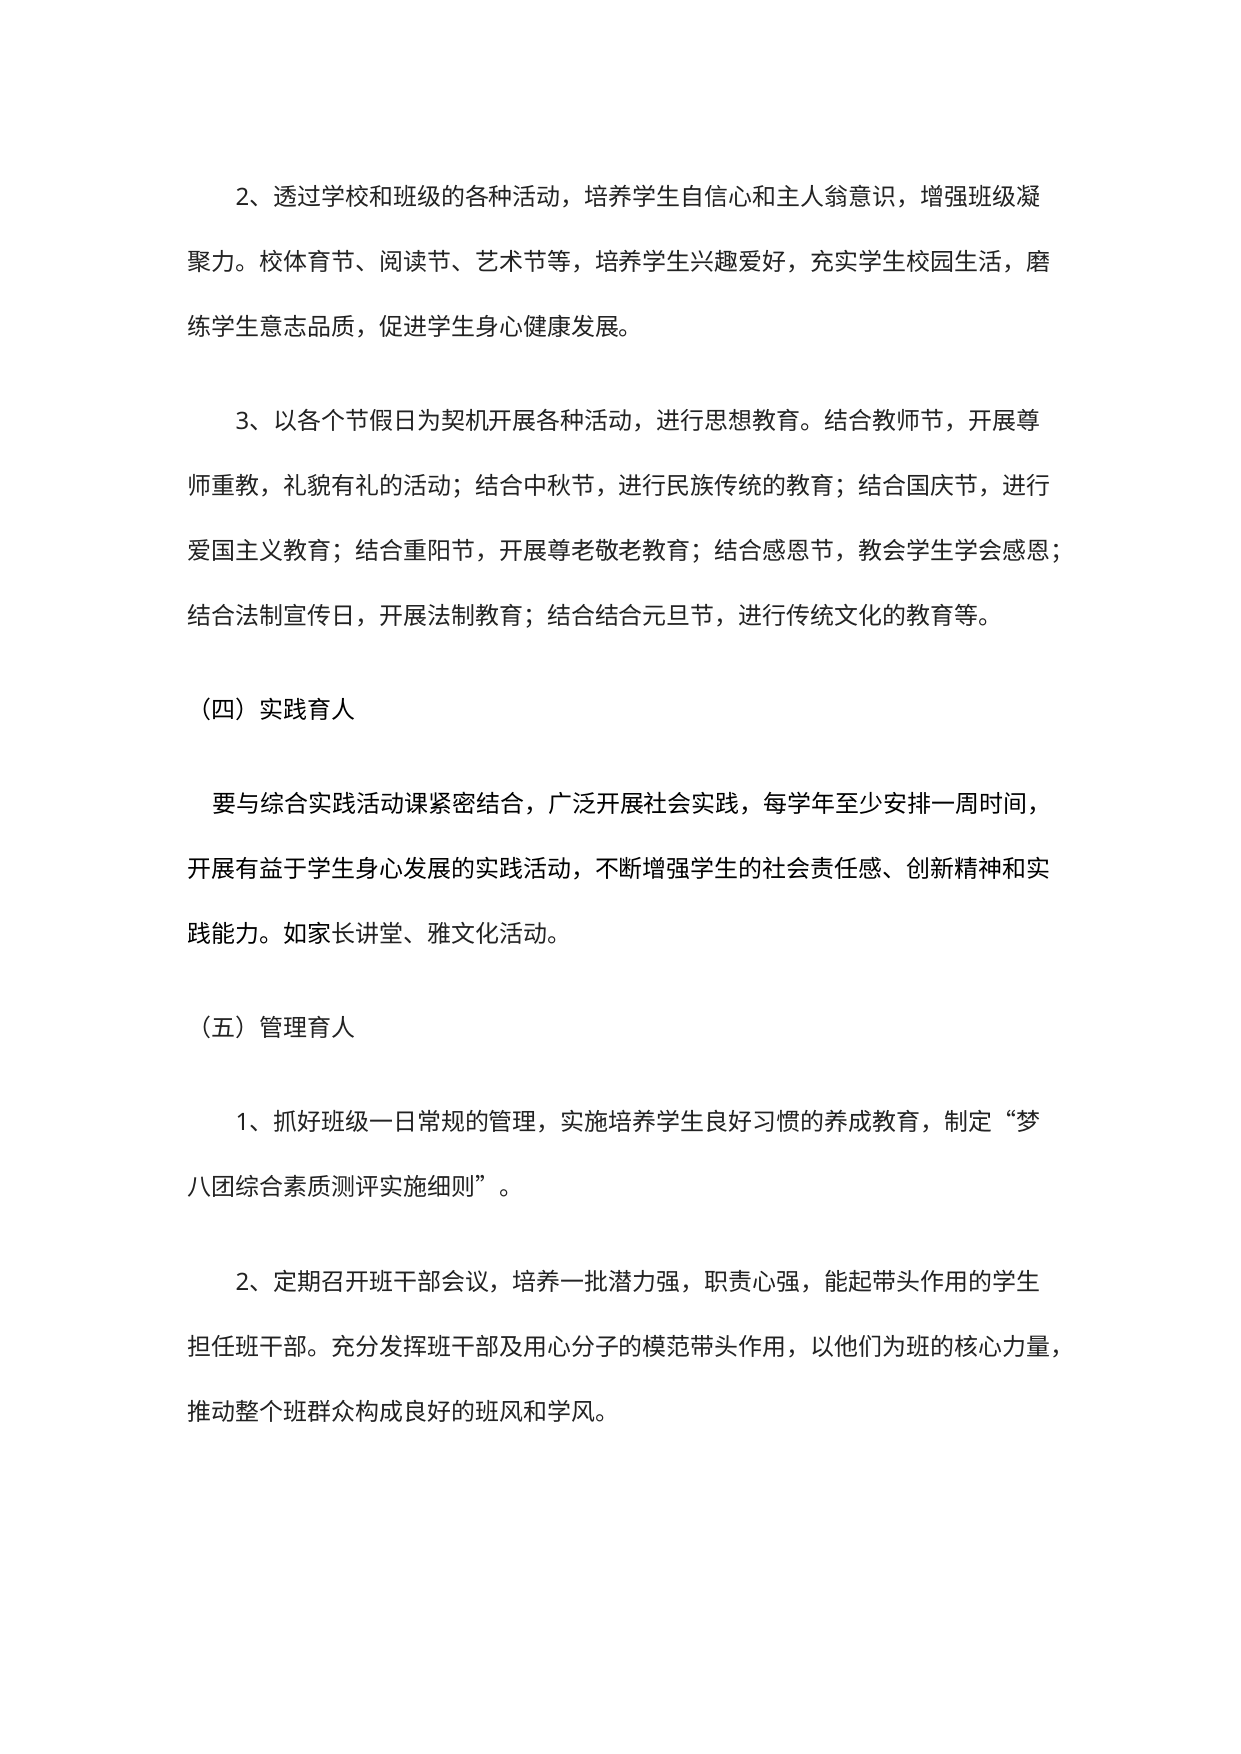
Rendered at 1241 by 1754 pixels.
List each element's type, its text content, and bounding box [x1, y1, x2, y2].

text （五）管理育人 [187, 994, 1053, 1059]
text 2、透过学校和班级的各种活动，培养学生自信心和主人翁意识，增强班级凝聚力。校体育节、阅读节、艺术节等，培养学生兴趣爱好，充实学生校园生活，磨练学生意志品质，促进学生身心健康发展。 [187, 162, 1053, 357]
text 2、定期召开班干部会议，培养一批潜力强，职责心强，能起带头作用的学生担任班干部。充分发挥班干部及用心分子的模范带头作用，以他们为班的核心力量，推动整个班群众构成良好的班风和学风。 [187, 1247, 1053, 1442]
text 1、抓好班级一日常规的管理，实施培养学生良好习惯的养成教育，制定“梦八团综合素质测评实施细则”。 [187, 1088, 1053, 1218]
text 3、以各个节假日为契机开展各种活动，进行思想教育。结合教师节，开展尊师重教，礼貌有礼的活动；结合中秋节，进行民族传统的教育；结合国庆节，进行爱国主义教育；结合重阳节，开展尊老敬老教育；结合感恩节，教会学生学会感恩；结合法制宣传日，开展法制教育；结合结合元旦节，进行传统文化的教育等。 [187, 386, 1053, 646]
text （四）实践育人 [187, 675, 1053, 740]
text 要与综合实践活动课紧密结合，广泛开展社会实践，每学年至少安排一周时间，开展有益于学生身心发展的实践活动，不断增强学生的社会责任感、创新精神和实践能力。如家长讲堂、雅文化活动。 [187, 769, 1053, 964]
